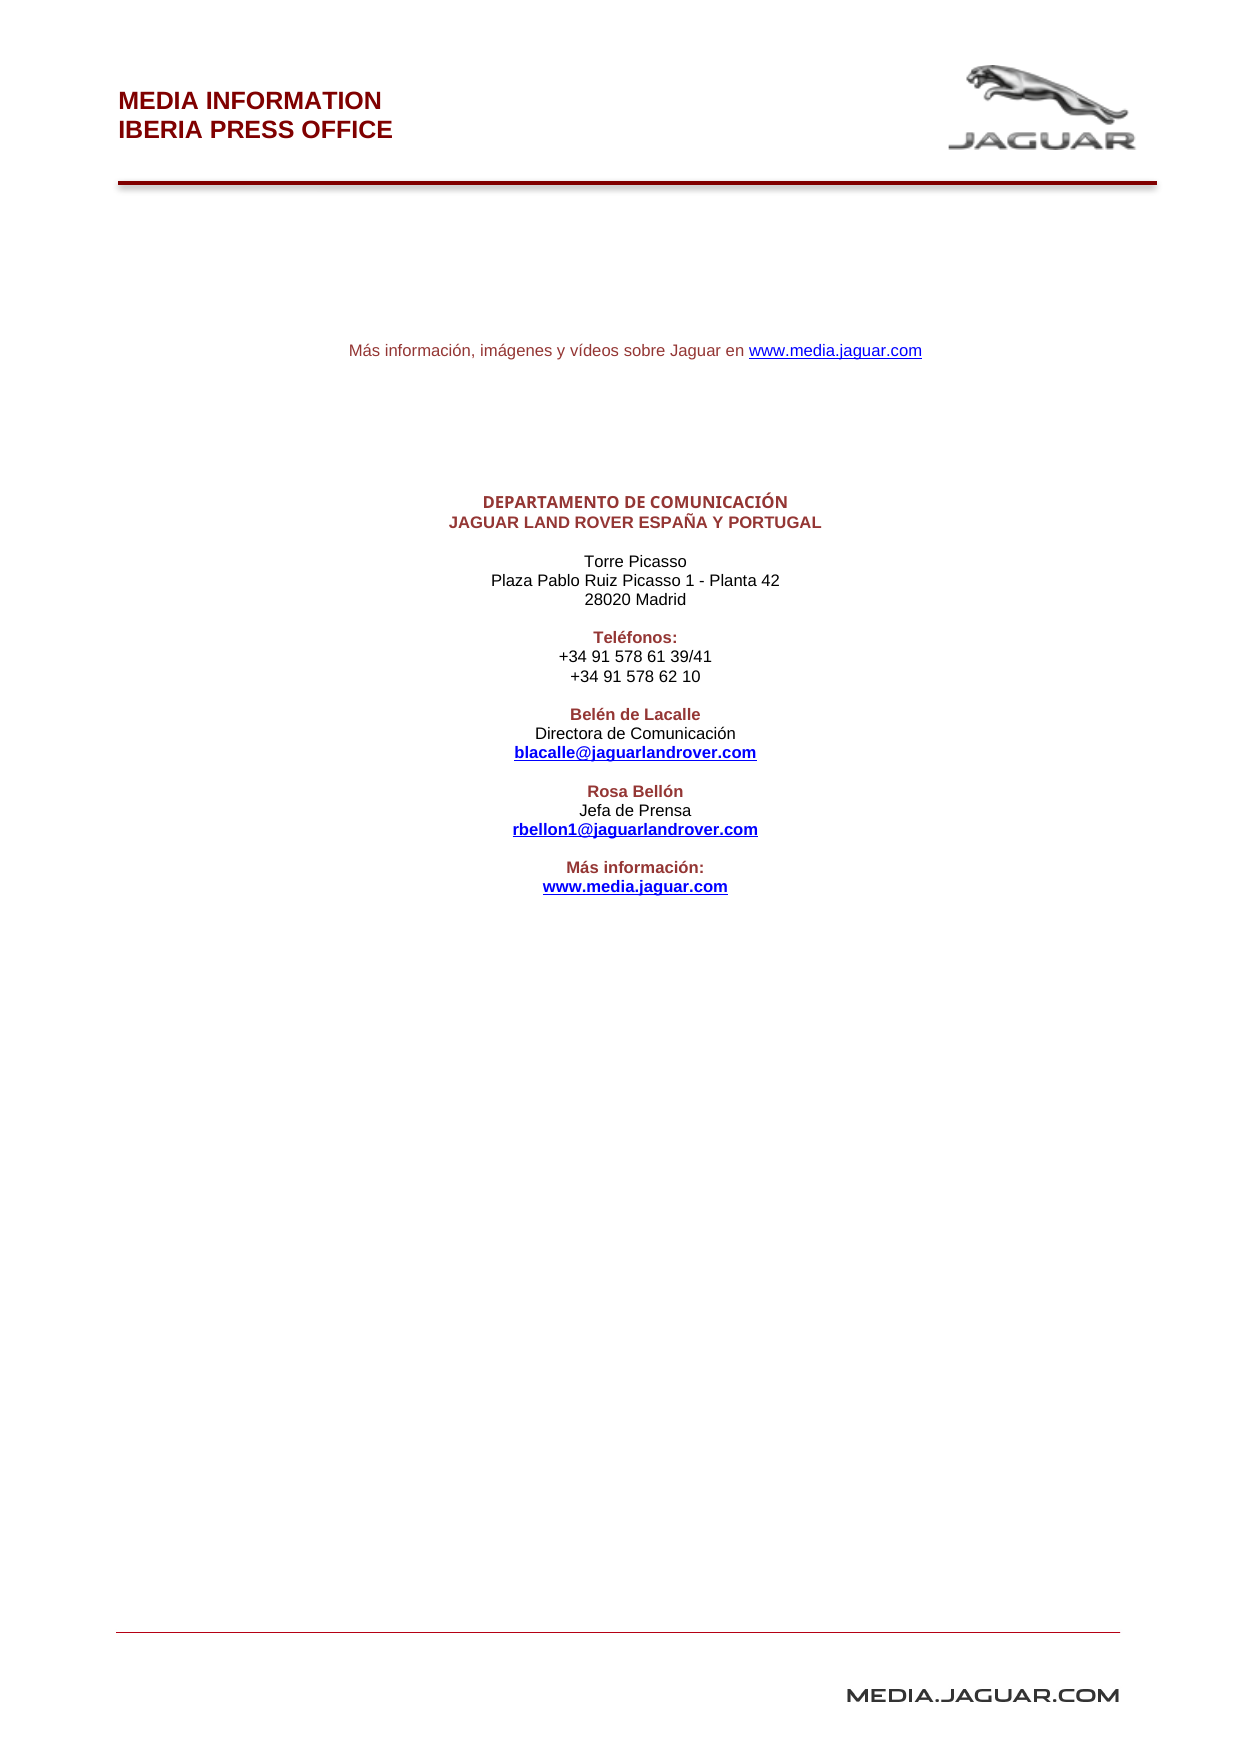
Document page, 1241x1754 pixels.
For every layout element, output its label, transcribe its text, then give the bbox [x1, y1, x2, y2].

text Plaza Pablo Ruiz Picasso 1 - Planta 42 [118, 571, 1152, 590]
text Jefa de Prensa [118, 801, 1152, 820]
picture [0, 1597, 1238, 1754]
text DEPARTAMENTO DE COMUNICACIÓN [118, 490, 1152, 513]
text Más información, imágenes y vídeos sobre Jaguar en www.media.jaguar.com [118, 341, 1152, 360]
text +34 91 578 62 10 [118, 666, 1152, 686]
text Rosa Bellón [118, 781, 1152, 801]
text JAGUAR LAND ROVER ESPAÑA Y PORTUGAL [118, 513, 1152, 532]
text Más información: [118, 858, 1152, 877]
text Teléfonos: [118, 628, 1152, 647]
text www.media.jaguar.com [118, 877, 1152, 896]
text blacalle@jaguarlandrover.com [118, 743, 1152, 762]
text Directora de Comunicación [118, 724, 1152, 743]
picture [948, 65, 1137, 150]
text 28020 Madrid [118, 590, 1152, 609]
text Belén de Lacalle [118, 705, 1152, 724]
text +34 91 578 61 39/41 [118, 647, 1152, 666]
text rbellon1@jaguarlandrover.com [118, 820, 1152, 839]
text Torre Picasso [118, 551, 1152, 571]
